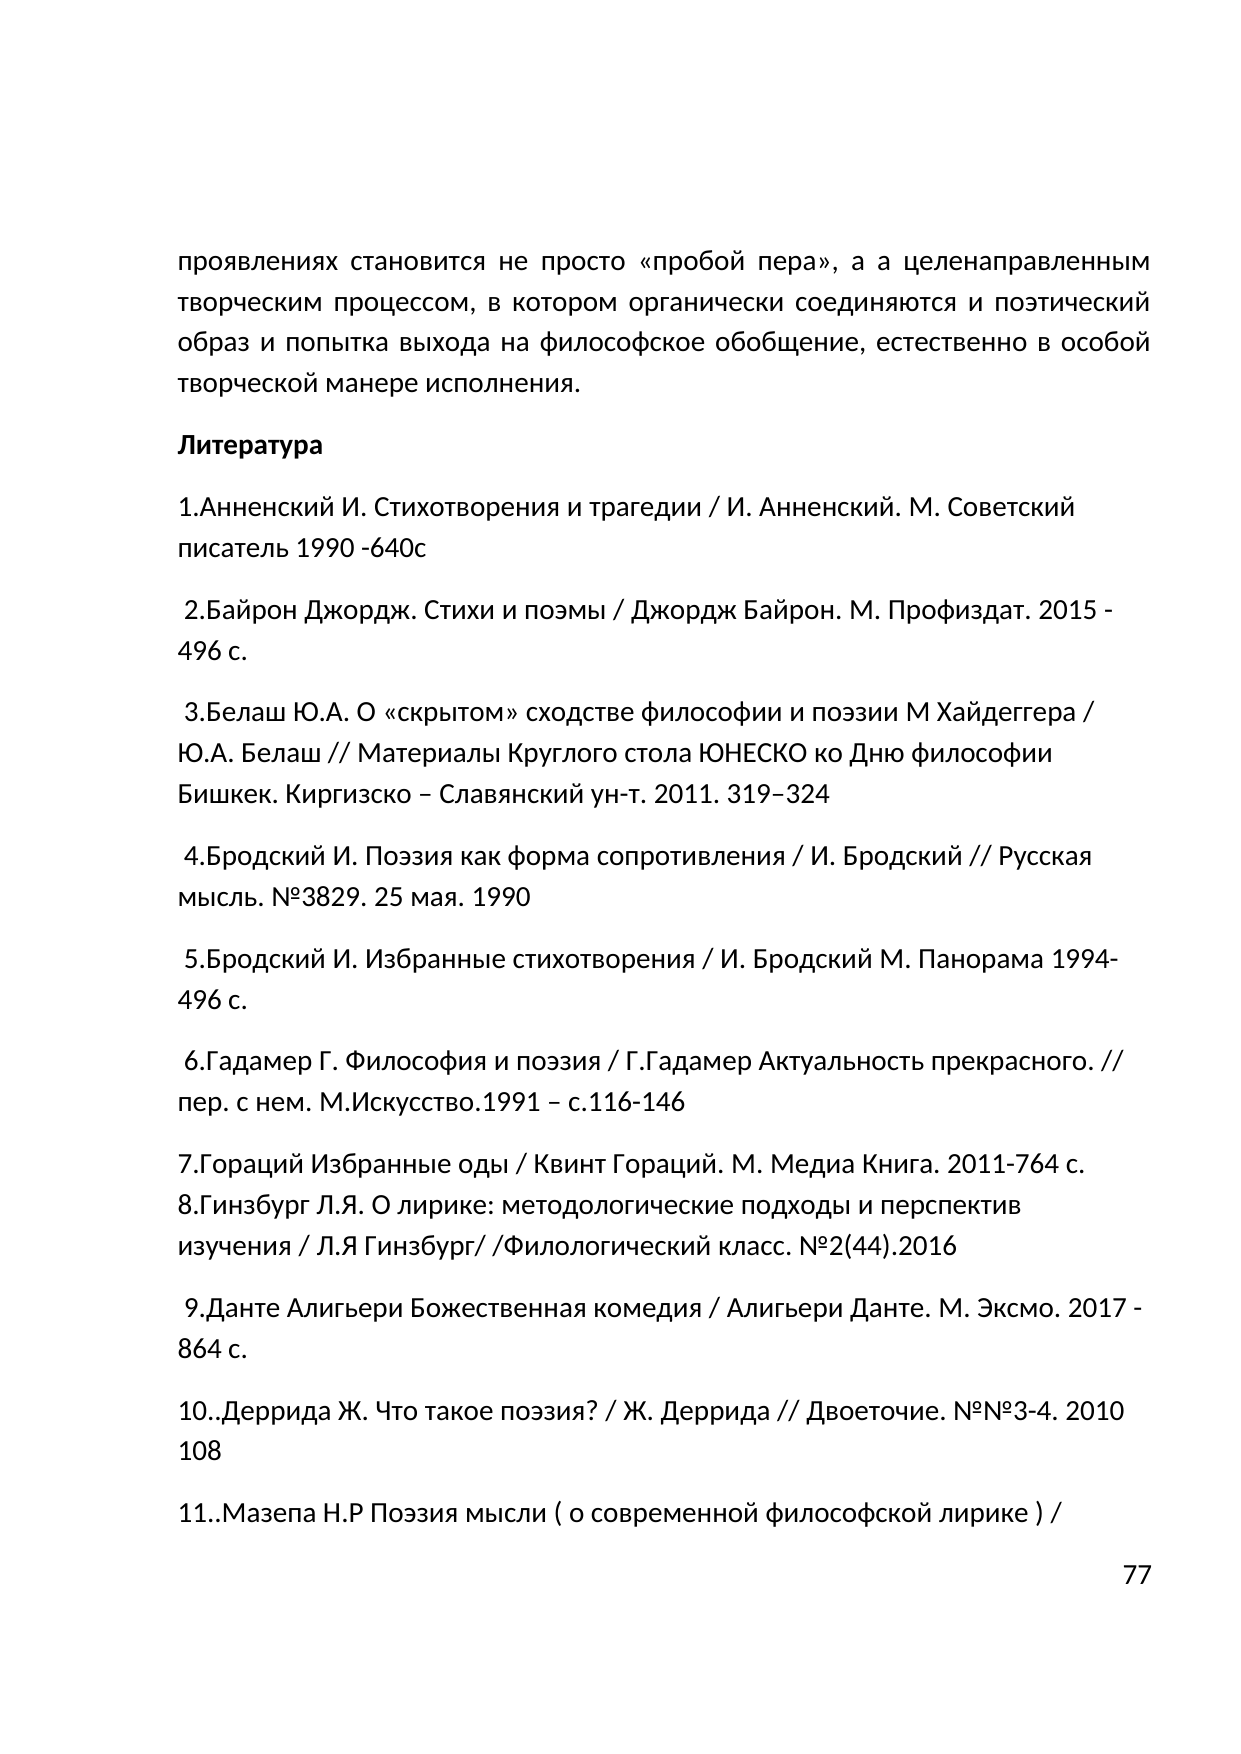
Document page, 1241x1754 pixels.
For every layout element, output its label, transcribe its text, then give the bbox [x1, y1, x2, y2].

text 6.Гадамер Г. Философия и поэзия / Г.Гадамер Актуальность прекрасного. // пер. с нем. М.Искусство.1991 – с.116-146 [177, 1042, 1152, 1119]
text 10..Деррида Ж. Что такое поэзия? / Ж. Деррида // Двоеточие. №№3-4. 2010 108 [177, 1392, 1152, 1468]
text 4.Бродский И. Поэзия как форма сопротивления / И. Бродский // Русская мысль. №3829. 25 мая. 1990 [177, 837, 1152, 914]
text 1.Анненский И. Стихотворения и трагедии / И. Анненский. М. Советский писатель 1990 -640с [177, 488, 1152, 564]
text проявлениях становится не просто «пробой пера», а а целенаправленным творческим процессом, в котором органически соединяются и поэтический образ и попытка выхода на философское обобщение, естественно в особой творческой манере исполнения. [177, 242, 1152, 400]
text 7.Гораций Избранные оды / Квинт Гораций. М. Медиа Книга. 2011-764 с. 8.Гинзбург Л.Я. О лирике: методологические подходы и перспектив изучения / Л.Я Гинзбург/ /Филологический класс. №2(44).2016 [177, 1145, 1152, 1263]
text Литература [177, 426, 1152, 462]
text 11..Мазепа Н.Р Поэзия мысли ( о современной философской лирике ) / [177, 1494, 1152, 1530]
text 77 [177, 1556, 1152, 1592]
text 3.Белаш Ю.А. О «скрытом» сходстве философии и поэзии М Хайдеггера / Ю.А. Белаш // Материалы Круглого стола ЮНЕСКО ко Дню философии Бишкек. Киргизско – Славянский ун-т. 2011. 319–324 [177, 693, 1152, 811]
text 5.Бродский И. Избранные стихотворения / И. Бродский М. Панорама 1994-496 с. [177, 940, 1152, 1016]
text 9.Данте Алигьери Божественная комедия / Алигьери Данте. М. Эксмо. 2017 -864 с. [177, 1289, 1152, 1365]
text 2.Байрон Джордж. Стихи и поэмы / Джордж Байрон. М. Профиздат. 2015 -496 с. [177, 591, 1152, 667]
